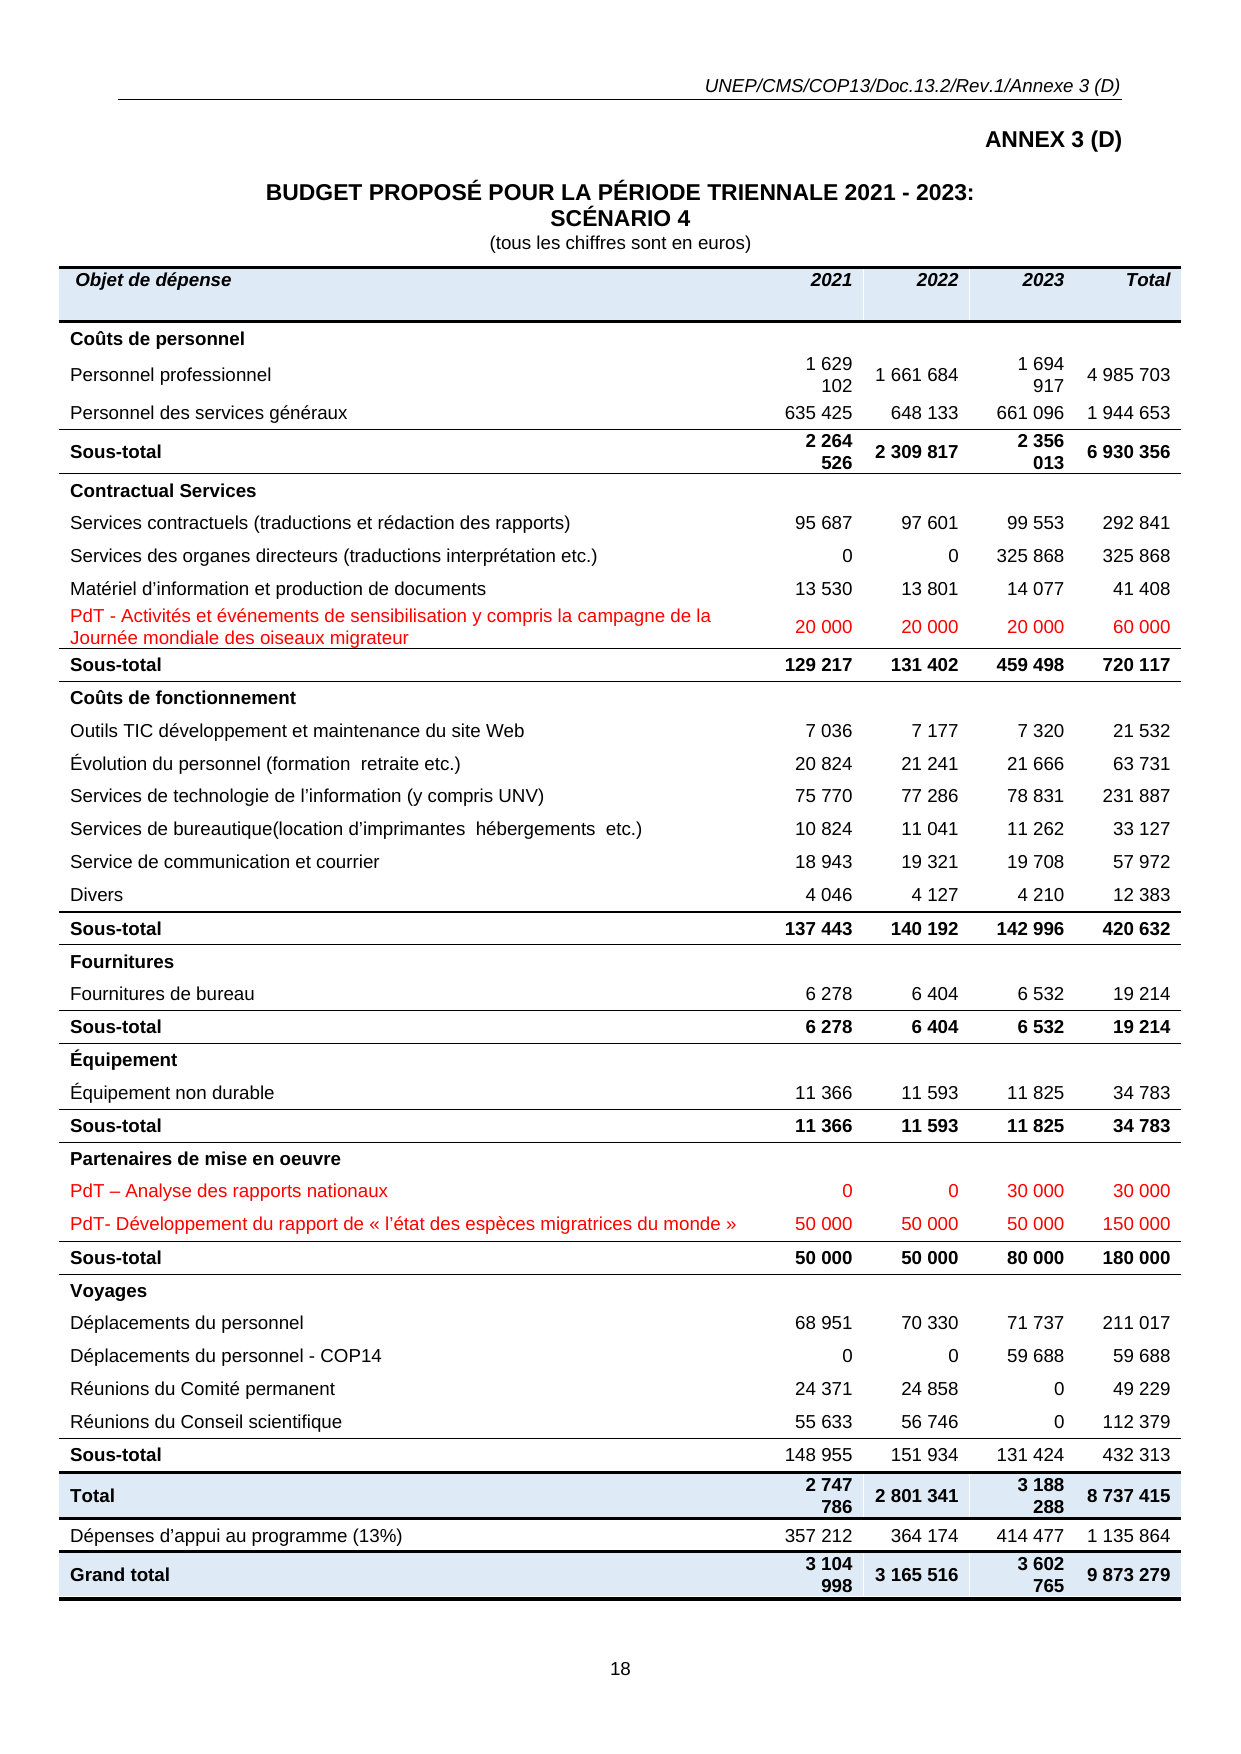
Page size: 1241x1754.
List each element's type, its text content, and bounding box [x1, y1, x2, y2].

table_cell Sous-total [59, 1110, 758, 1142]
table_cell 19 708 [970, 846, 1075, 878]
table_cell 2 801 341 [864, 1474, 969, 1517]
table_cell 50 000 [758, 1208, 863, 1241]
table_cell 11 825 [970, 1110, 1075, 1142]
table_cell Personnel des services généraux [59, 396, 758, 429]
table_cell [864, 682, 969, 714]
table_cell 137 443 [758, 913, 863, 944]
table_cell 6 532 [970, 977, 1075, 1010]
table_cell 7 320 [970, 714, 1075, 747]
table_cell 11 825 [970, 1076, 1075, 1109]
table_cell 60 000 [1075, 605, 1181, 648]
table_cell [970, 1143, 1075, 1175]
table_cell 151 934 [864, 1439, 969, 1471]
table_cell 0 [864, 1175, 969, 1208]
table_cell Services de technologie de l’information (y compris UNV) [59, 780, 758, 813]
table_header 2023 [970, 269, 1075, 320]
table_cell Sous-total [59, 1011, 758, 1043]
table_cell 129 217 [758, 649, 863, 681]
table_cell 7 177 [864, 714, 969, 747]
table_cell [1075, 945, 1181, 977]
table_cell 2 356 013 [970, 430, 1075, 473]
table_cell 6 278 [758, 977, 863, 1010]
table_cell 68 951 [758, 1306, 863, 1339]
table_cell [864, 1044, 969, 1076]
table_cell 75 770 [758, 780, 863, 813]
table_cell [1075, 323, 1181, 353]
table_cell 12 383 [1075, 879, 1181, 911]
table_cell 71 737 [970, 1306, 1075, 1339]
table_cell Sous-total [59, 649, 758, 681]
table_cell Dépenses d’appui au programme (13%) [59, 1520, 758, 1550]
table_cell 21 241 [864, 747, 969, 780]
table_cell 648 133 [864, 396, 969, 429]
table_cell [1075, 1143, 1181, 1175]
table_cell 357 212 [758, 1520, 863, 1550]
table_cell Coûts de fonctionnement [59, 682, 758, 714]
table_cell 4 985 703 [1075, 353, 1181, 396]
table_cell [864, 474, 969, 506]
table_cell [864, 1143, 969, 1175]
table_cell Évolution du personnel (formation retraite etc.) [59, 747, 758, 780]
table_cell 20 000 [758, 605, 863, 648]
table_cell 56 746 [864, 1405, 969, 1438]
table_cell 50 000 [864, 1208, 969, 1241]
table_cell 14 077 [970, 572, 1075, 605]
table_cell PdT – Analyse des rapports nationaux [59, 1175, 758, 1208]
table_cell Fournitures [59, 945, 758, 977]
table_cell 30 000 [970, 1175, 1075, 1208]
table_header 2021 [758, 269, 863, 320]
table_cell 13 530 [758, 572, 863, 605]
table_cell 459 498 [970, 649, 1075, 681]
table_cell 55 633 [758, 1405, 863, 1438]
table_cell 6 930 356 [1075, 430, 1181, 473]
table_cell 49 229 [1075, 1372, 1181, 1405]
table_cell 24 371 [758, 1372, 863, 1405]
text SCÉNARIO 4 [118, 205, 1122, 231]
table_cell 0 [758, 539, 863, 572]
table_cell 11 366 [758, 1110, 863, 1142]
table_cell Déplacements du personnel [59, 1306, 758, 1339]
table_cell 6 532 [970, 1011, 1075, 1043]
table_cell 211 017 [1075, 1306, 1181, 1339]
table_cell 30 000 [1075, 1175, 1181, 1208]
table_cell [970, 945, 1075, 977]
table_cell PdT- Développement du rapport de « l’état des espèces migratrices du monde » [59, 1208, 758, 1241]
table_cell 41 408 [1075, 572, 1181, 605]
table_cell 2 309 817 [864, 430, 969, 473]
table_cell Divers [59, 879, 758, 911]
table_cell 9 873 279 [1075, 1553, 1181, 1596]
table_cell [758, 945, 863, 977]
table_cell 4 127 [864, 879, 969, 911]
table_cell 0 [970, 1372, 1075, 1405]
table_cell Services contractuels (traductions et rédaction des rapports) [59, 506, 758, 539]
table_cell Réunions du Comité permanent [59, 1372, 758, 1405]
table_cell 20 000 [970, 605, 1075, 648]
table_cell 180 000 [1075, 1242, 1181, 1273]
table_cell 1 135 864 [1075, 1520, 1181, 1550]
table_cell 11 041 [864, 813, 969, 846]
table_cell [970, 474, 1075, 506]
table_cell 6 278 [758, 1011, 863, 1043]
table_cell [758, 1275, 863, 1306]
table_cell 2 747 786 [758, 1474, 863, 1517]
table_cell Sous-total [59, 913, 758, 944]
table_cell 432 313 [1075, 1439, 1181, 1471]
table_cell 1 661 684 [864, 353, 969, 396]
table_cell 50 000 [970, 1208, 1075, 1241]
table_cell 0 [864, 1339, 969, 1372]
table_cell Total [59, 1474, 758, 1517]
table_cell 19 214 [1075, 1011, 1181, 1043]
table_cell 635 425 [758, 396, 863, 429]
table_cell 11 366 [758, 1076, 863, 1109]
table_cell Coûts de personnel [59, 323, 758, 353]
table_cell [758, 323, 863, 353]
table_cell 292 841 [1075, 506, 1181, 539]
table_cell 3 104 998 [758, 1553, 863, 1596]
table_cell Sous-total [59, 1242, 758, 1273]
table_cell Réunions du Conseil scientifique [59, 1405, 758, 1438]
table_header 2022 [864, 269, 969, 320]
table_cell [970, 1044, 1075, 1076]
table_cell 142 996 [970, 913, 1075, 944]
table_cell 78 831 [970, 780, 1075, 813]
table_header Total [1075, 269, 1181, 320]
table_cell 140 192 [864, 913, 969, 944]
table_cell 24 858 [864, 1372, 969, 1405]
table_cell 3 602 765 [970, 1553, 1075, 1596]
table_cell Service de communication et courrier [59, 846, 758, 878]
table_cell 21 666 [970, 747, 1075, 780]
table_cell 3 188 288 [970, 1474, 1075, 1517]
table_cell 20 000 [864, 605, 969, 648]
table_cell 414 477 [970, 1520, 1075, 1550]
table_cell 70 330 [864, 1306, 969, 1339]
table_cell [970, 1275, 1075, 1306]
table_cell 77 286 [864, 780, 969, 813]
table_cell 6 404 [864, 1011, 969, 1043]
table_cell Équipement non durable [59, 1076, 758, 1109]
table_cell 11 262 [970, 813, 1075, 846]
table_cell Grand total [59, 1553, 758, 1596]
table_cell Partenaires de mise en oeuvre [59, 1143, 758, 1175]
table_cell [970, 323, 1075, 353]
table_cell 50 000 [758, 1242, 863, 1273]
table_cell Services des organes directeurs (traductions interprétation etc.) [59, 539, 758, 572]
table_cell [864, 945, 969, 977]
table_cell 21 532 [1075, 714, 1181, 747]
table_cell Sous-total [59, 1439, 758, 1471]
table_cell 33 127 [1075, 813, 1181, 846]
table_cell [1075, 1275, 1181, 1306]
table_cell [758, 1044, 863, 1076]
table_cell 6 404 [864, 977, 969, 1010]
table_cell Matériel d’information et production de documents [59, 572, 758, 605]
table_cell 11 593 [864, 1110, 969, 1142]
table_cell [1075, 682, 1181, 714]
table_cell 1 629 102 [758, 353, 863, 396]
table_cell 148 955 [758, 1439, 863, 1471]
table_cell 63 731 [1075, 747, 1181, 780]
table_cell [1075, 474, 1181, 506]
table_cell 150 000 [1075, 1208, 1181, 1241]
table_cell 59 688 [1075, 1339, 1181, 1372]
table_cell 7 036 [758, 714, 863, 747]
table_cell [864, 1275, 969, 1306]
table_cell [758, 474, 863, 506]
table_cell 95 687 [758, 506, 863, 539]
table_header Objet de dépense [59, 269, 758, 320]
table_cell 19 214 [1075, 977, 1181, 1010]
table_cell 720 117 [1075, 649, 1181, 681]
table_cell 3 165 516 [864, 1553, 969, 1596]
table_cell 11 593 [864, 1076, 969, 1109]
table_cell 2 264 526 [758, 430, 863, 473]
table_cell 4 046 [758, 879, 863, 911]
table_cell 18 943 [758, 846, 863, 878]
text Annex 3 (D) [118, 126, 1122, 152]
table_cell 99 553 [970, 506, 1075, 539]
table_cell 364 174 [864, 1520, 969, 1550]
table_cell Personnel professionnel [59, 353, 758, 396]
table_cell 8 737 415 [1075, 1474, 1181, 1517]
table_cell 420 632 [1075, 913, 1181, 944]
table_cell [970, 682, 1075, 714]
table_cell Voyages [59, 1275, 758, 1306]
table_cell Déplacements du personnel - COP14 [59, 1339, 758, 1372]
table_cell [1075, 1044, 1181, 1076]
table_cell 97 601 [864, 506, 969, 539]
table_cell Fournitures de bureau [59, 977, 758, 1010]
table_cell 80 000 [970, 1242, 1075, 1273]
table_cell 0 [864, 539, 969, 572]
table_cell 34 783 [1075, 1076, 1181, 1109]
table_cell 325 868 [1075, 539, 1181, 572]
table_cell 0 [758, 1339, 863, 1372]
table_cell 112 379 [1075, 1405, 1181, 1438]
table_cell 20 824 [758, 747, 863, 780]
table_cell [758, 682, 863, 714]
table_cell [864, 323, 969, 353]
text (tous les chiffres sont en euros) [118, 231, 1122, 253]
table_cell Équipement [59, 1044, 758, 1076]
table_cell 0 [758, 1175, 863, 1208]
table_cell Contractual Services [59, 474, 758, 506]
table_cell 34 783 [1075, 1110, 1181, 1142]
table_cell Sous-total [59, 430, 758, 473]
table_cell Outils TIC développement et maintenance du site Web [59, 714, 758, 747]
table_cell [758, 1143, 863, 1175]
table_cell 50 000 [864, 1242, 969, 1273]
table_cell 0 [970, 1405, 1075, 1438]
table_cell 1 694 917 [970, 353, 1075, 396]
table_cell 231 887 [1075, 780, 1181, 813]
table_cell 661 096 [970, 396, 1075, 429]
table_cell 57 972 [1075, 846, 1181, 878]
table_cell 4 210 [970, 879, 1075, 911]
table_cell 1 944 653 [1075, 396, 1181, 429]
table_cell 131 424 [970, 1439, 1075, 1471]
table_cell 59 688 [970, 1339, 1075, 1372]
table_cell Services de bureautique(location d’imprimantes hébergements etc.) [59, 813, 758, 846]
text BUDGET PROPOSÉ POUR LA PÉRIODE TRIENNALE 2021 - 2023: [118, 179, 1122, 205]
table_cell 131 402 [864, 649, 969, 681]
table_cell PdT - Activités et événements de sensibilisation y compris la campagne de la Journée mondiale des oiseaux migrateur [59, 605, 758, 648]
table_cell 10 824 [758, 813, 863, 846]
table_cell 13 801 [864, 572, 969, 605]
table_cell 325 868 [970, 539, 1075, 572]
table_cell 19 321 [864, 846, 969, 878]
